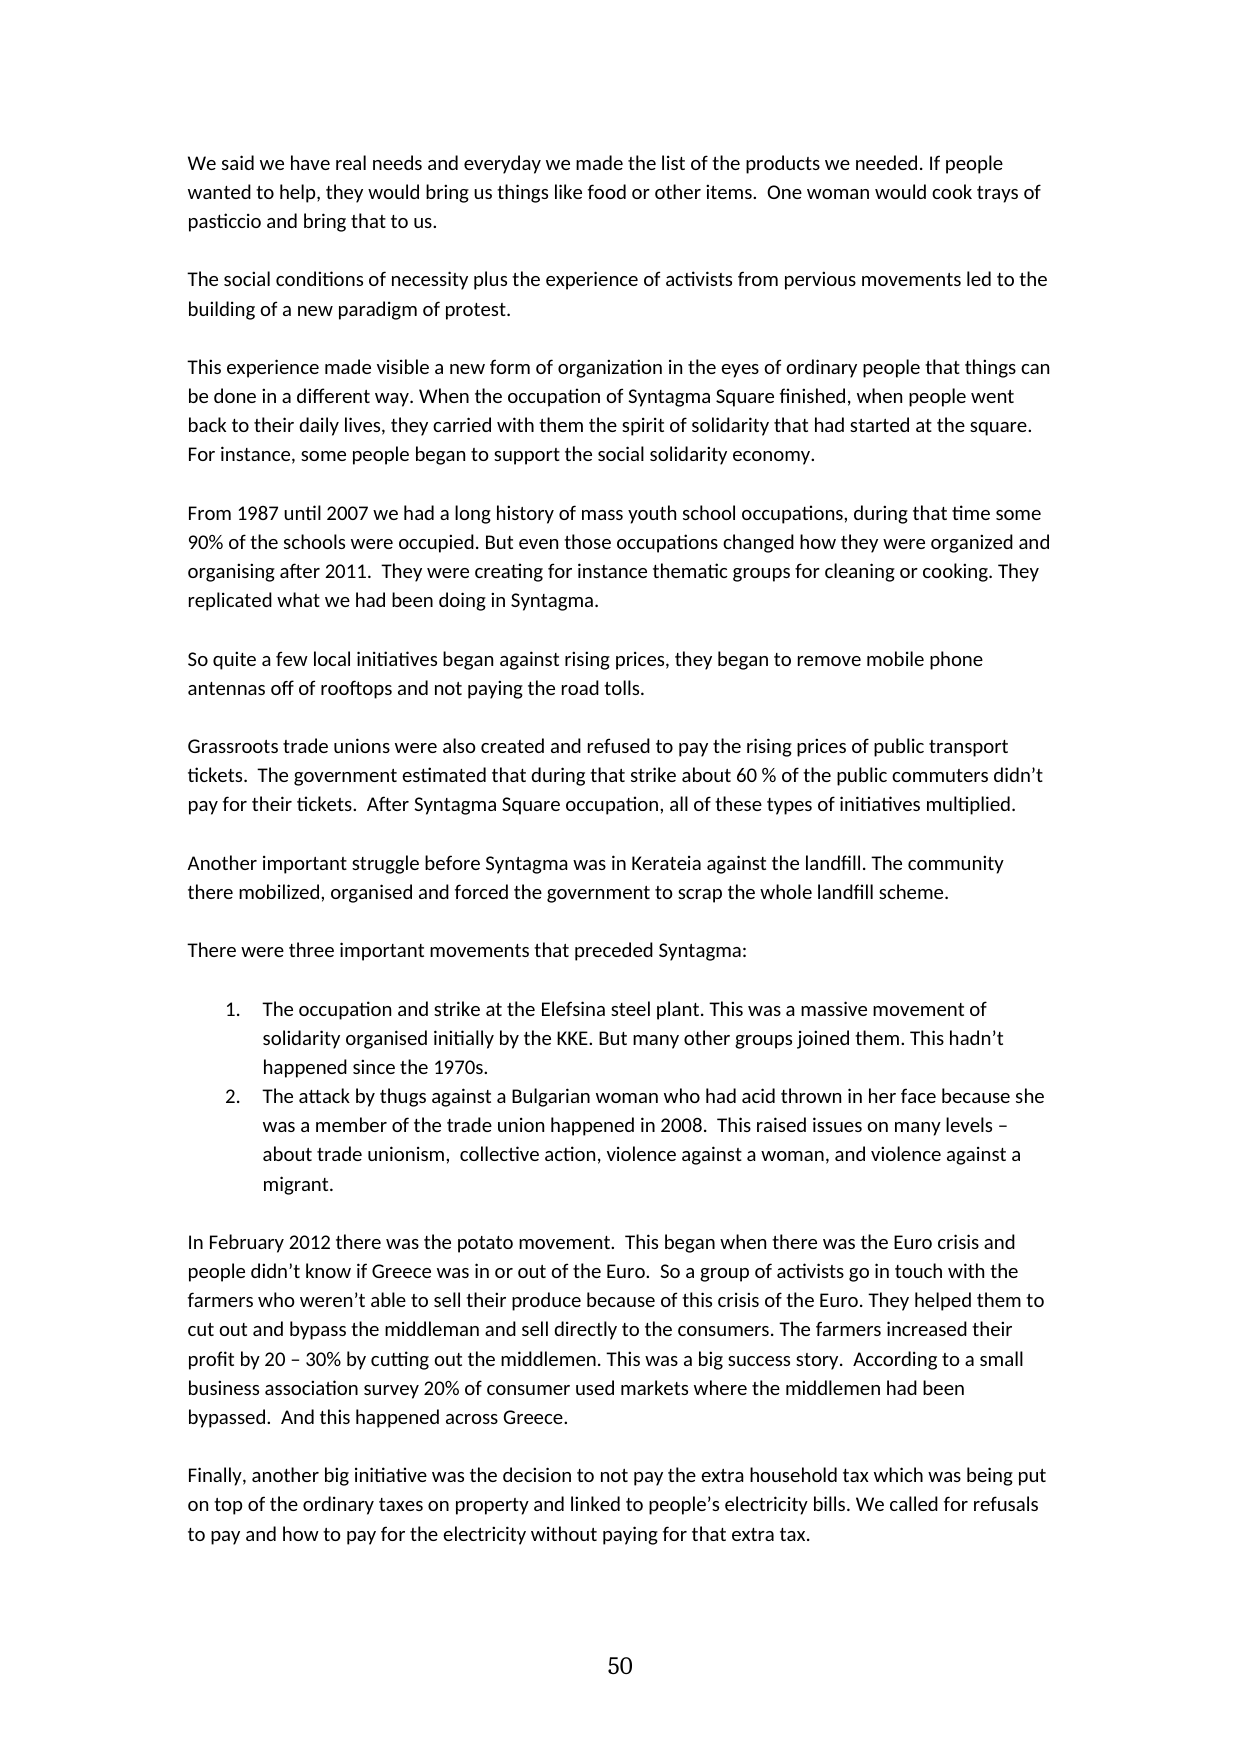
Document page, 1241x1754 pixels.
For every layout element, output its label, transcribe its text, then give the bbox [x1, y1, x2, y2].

list The attack by thugs against a Bulgarian woman who had acid thrown in her face because she was a member of the trade union happened in 2008. This raised issues on many levels – about trade unionism, collective action, violence against a woman, and violence against a migrant. [225, 1083, 1053, 1196]
text Another important struggle before Syntagma was in Kerateia against the landfill. The community there mobilized, organised and forced the government to scrap the whole landfill scheme. [187, 850, 1053, 904]
text In February 2012 there was the potato movement. This began when there was the Euro crisis and people didn’t know if Greece was in or out of the Euro. So a group of activists go in touch with the farmers who weren’t able to sell their produce because of this crisis of the Euro. They helped them to cut out and bypass the middleman and sell directly to the consumers. The farmers increased their profit by 20 – 30% by cutting out the middlemen. This was a big success story. According to a small business association survey 20% of consumer used markets where the middlemen had been bypassed. And this happened across Greece. [187, 1229, 1053, 1429]
text Grassroots trade unions were also created and refused to pay the rising prices of public transport tickets. The government estimated that during that strike about 60 % of the public commuters didn’t pay for their tickets. After Syntagma Square occupation, all of these types of initiatives multiplied. [187, 733, 1053, 817]
text So quite a few local initiatives began against rising prices, they began to remove mobile phone antennas off of rooftops and not paying the road tolls. [187, 646, 1053, 700]
text We said we have real needs and everyday we made the list of the products we needed. If people wanted to help, they would bring us things like food or other items. One woman would cook trays of pasticcio and bring that to us. [187, 150, 1053, 234]
text There were three important movements that preceded Syntagma: [187, 937, 1053, 963]
list The occupation and strike at the Elefsina steel plant. This was a massive movement of solidarity organised initially by the KKE. But many other groups joined them. This hadn’t happened since the 1970s. [225, 996, 1053, 1079]
text From 1987 until 2007 we had a long history of mass youth school occupations, during that time some 90% of the schools were occupied. But even those occupations changed how they were organized and organising after 2011. They were creating for instance thematic groups for cleaning or cooking. They replicated what we had been doing in Syntagma. [187, 500, 1053, 613]
text Finally, another big initiative was the decision to not pay the extra household tax which was being put on top of the ordinary taxes on property and linked to people’s electricity bills. We called for refusals to pay and how to pay for the electricity without paying for that extra tax. [187, 1462, 1053, 1546]
text This experience made visible a new form of organization in the eyes of ordinary people that things can be done in a different way. When the occupation of Syntagma Square finished, when people went back to their daily lives, they carried with them the spirit of solidarity that had started at the square. For instance, some people began to support the social solidarity economy. [187, 354, 1053, 467]
text The social conditions of necessity plus the experience of activists from pervious movements led to the building of a new paradigm of protest. [187, 267, 1053, 321]
